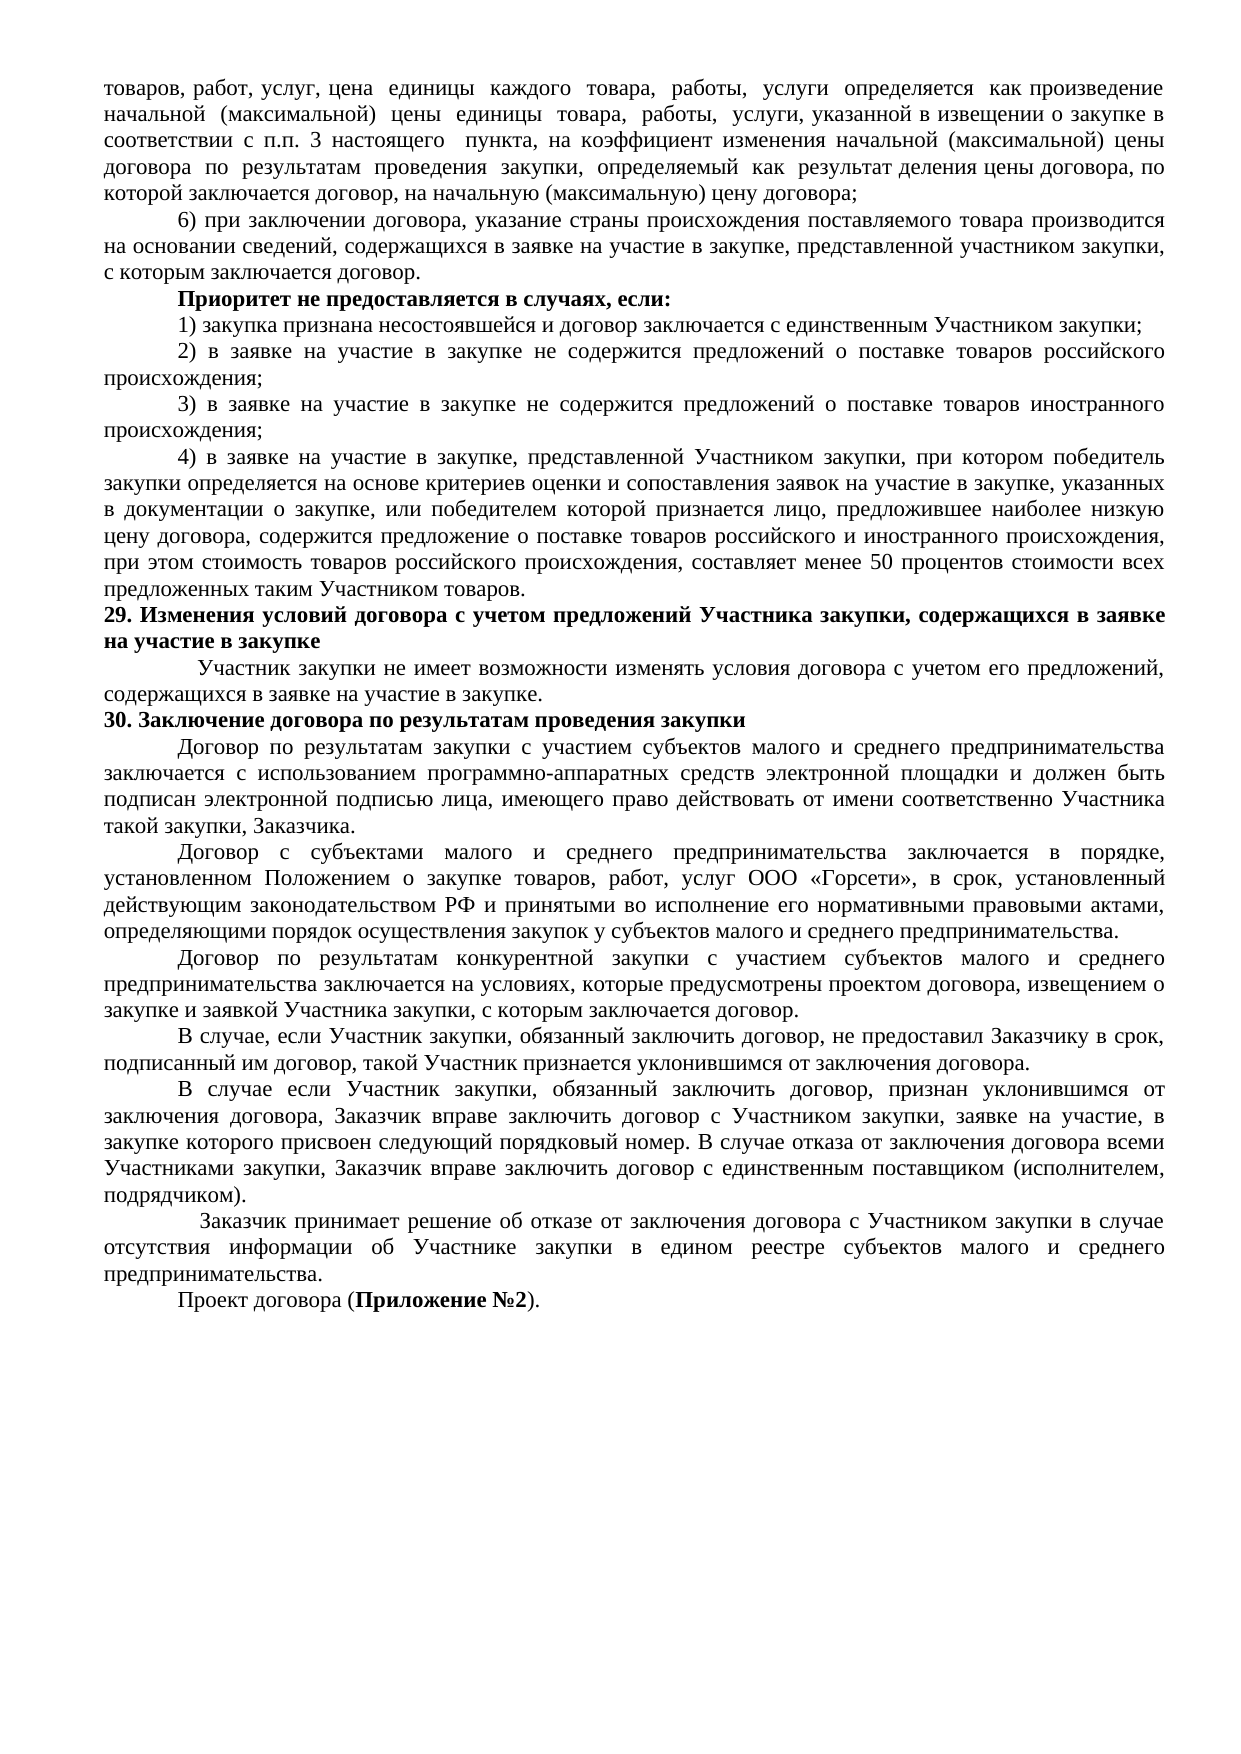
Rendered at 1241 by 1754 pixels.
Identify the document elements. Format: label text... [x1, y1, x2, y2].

text 4) в заявке на участие в закупке, представленной Участником закупки, при котором победитель закупки определяется на основе критериев оценки и сопоставления заявок на участие в закупке, указанных в документации о закупке, или победителем которой признается лицо, предложившее наиболее низкую цену договора, содержится предложение о поставке товаров российского и иностранного происхождения, при этом стоимость товаров российского происхождения, составляет менее 50 процентов стоимости всех предложенных таким Участником товаров. [103, 443, 1167, 601]
text Участник закупки не имеет возможности изменять условия договора с учетом его предложений, содержащихся в заявке на участие в закупке. [103, 654, 1167, 706]
text 1) закупка признана несостоявшейся и договор заключается с единственным Участником закупки; [103, 311, 1167, 337]
text 2) в заявке на участие в закупке не содержится предложений о поставке товаров российского происхождения; [103, 337, 1167, 390]
text Заказчик принимает решение об отказе от заключения договора с Участником закупки в случае отсутствия информации об Участнике закупки в едином реестре субъектов малого и среднего предпринимательства. [103, 1207, 1167, 1286]
text В случае если Участник закупки, обязанный заключить договор, признан уклонившимся от заключения договора, Заказчик вправе заключить договор с Участником закупки, заявке на участие, в закупке которого присвоен следующий порядковый номер. В случае отказа от заключения договора всеми Участниками закупки, Заказчик вправе заключить договор с единственным поставщиком (исполнителем, подрядчиком). [103, 1075, 1167, 1207]
text 3) в заявке на участие в закупке не содержится предложений о поставке товаров иностранного происхождения; [103, 390, 1167, 443]
text Договор по результатам закупки с участием субъектов малого и среднего предпринимательства заключается с использованием программно-аппаратных средств электронной площадки и должен быть подписан электронной подписью лица, имеющего право действовать от имени соответственно Участника такой закупки, Заказчика. [103, 733, 1167, 838]
text Договор по результатам конкурентной закупки с участием субъектов малого и среднего предпринимательства заключается на условиях, которые предусмотрены проектом договора, извещением о закупке и заявкой Участника закупки, с которым заключается договор. [103, 943, 1167, 1023]
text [103, 74, 1167, 206]
text Приоритет не предоставляется в случаях, если: [103, 285, 1167, 311]
text 30. Заключение договора по результатам проведения закупки [103, 706, 1167, 733]
text В случае, если Участник закупки, обязанный заключить договор, не предоставил Заказчику в срок, подписанный им договор, такой Участник признается уклонившимся от заключения договора. [103, 1023, 1167, 1075]
text Проект договора (Приложение №2). [103, 1286, 1167, 1312]
text Договор с субъектами малого и среднего предпринимательства заключается в порядке, установленном Положением о закупке товаров, работ, услуг ООО «Горсети», в срок, установленный действующим законодательством РФ и принятыми во исполнение его нормативными правовыми актами, определяющими порядок осуществления закупок у субъектов малого и среднего предпринимательства. [103, 838, 1167, 943]
text 29. Изменения условий договора с учетом предложений Участника закупки, содержащихся в заявке на участие в закупке [103, 601, 1167, 654]
text 6) при заключении договора, указание страны происхождения поставляемого товара производится на основании сведений, содержащихся в заявке на участие в закупке, представленной участником закупки, с которым заключается договор. [103, 206, 1167, 285]
